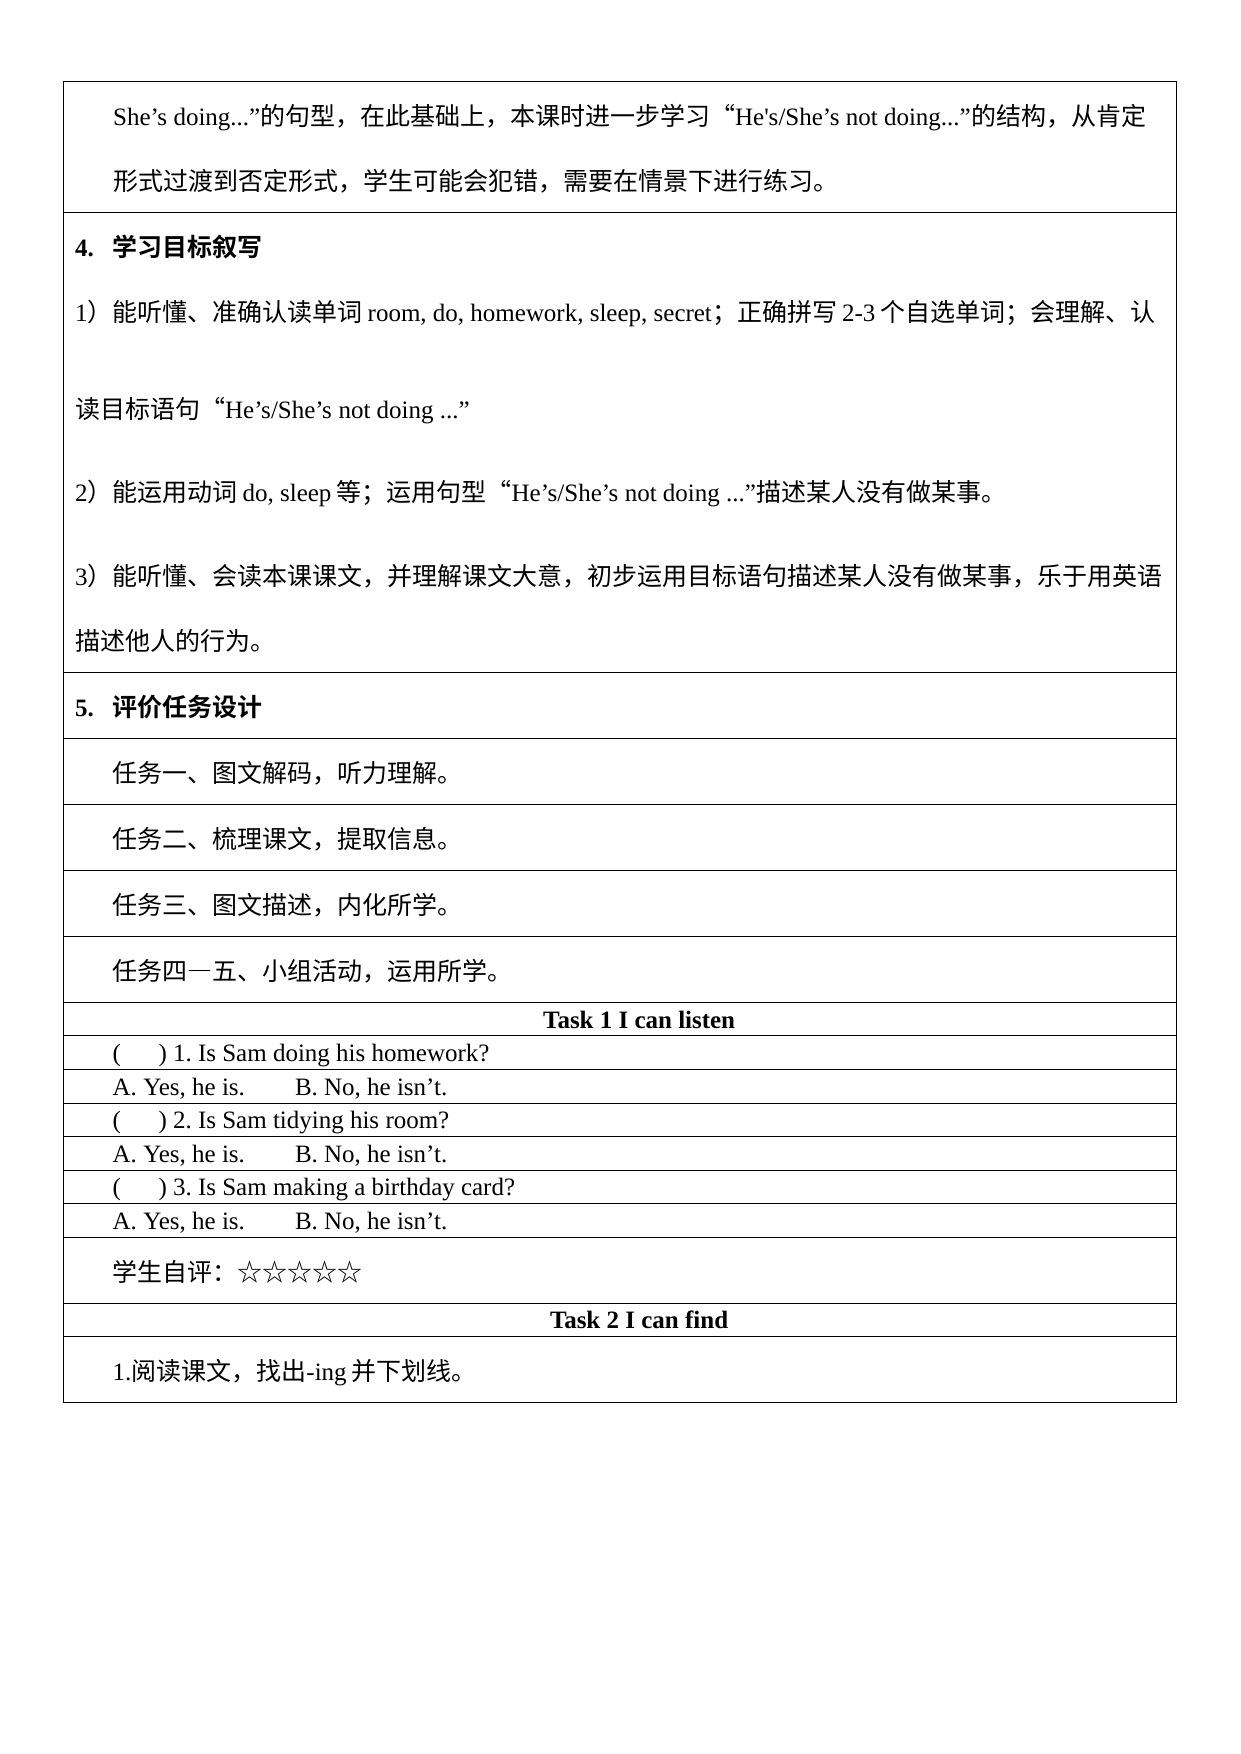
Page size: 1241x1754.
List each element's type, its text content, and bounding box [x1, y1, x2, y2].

table_cell 1.阅读课文，找出-ing并下划线。 [64, 1337, 1176, 1402]
table_cell ( ) 3. Is Sam making a birthday card? [64, 1171, 1176, 1203]
table_cell 学生自评：☆☆☆☆☆ [64, 1238, 1176, 1303]
table_cell 任务一、图文解码，听力理解。 [64, 739, 1176, 804]
table_cell Task 2 I can find [64, 1304, 1176, 1336]
table_cell 任务二、梳理课文，提取信息。 [64, 805, 1176, 870]
table_cell A. Yes, he is. B. No, he isn’t. [64, 1070, 1176, 1102]
table_cell A. Yes, he is. B. No, he isn’t. [64, 1204, 1176, 1237]
table_cell 任务三、图文描述，内化所学。 [64, 871, 1176, 936]
table_cell ( ) 2. Is Sam tidying his room? [64, 1104, 1176, 1136]
table_cell 任务四—五、小组活动，运用所学。 [64, 937, 1176, 1002]
table_cell A. Yes, he is. B. No, he isn’t. [64, 1137, 1176, 1169]
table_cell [64, 82, 1176, 212]
table_cell 学习目标叙写 1）能听懂、准确认读单词room, do, homework, sleep, secret；正确拼写2-3个自选单词；会理解、认读目标语句“He’s/She’s not doing ...” 2）能运用动词do, sleep等；运用句型“He’s/She’s not doing ...”描述某人没有做某事。 3）能听懂、会读本课课文，并理解课文大意，初步运用目标语句描述某人没有做某事，乐于用英语描述他人的行为。 [64, 213, 1176, 672]
table_cell 评价任务设计 [64, 673, 1176, 738]
table_cell ( ) 1. Is Sam doing his homework? [64, 1036, 1176, 1069]
table_cell Task 1 I can listen [64, 1003, 1176, 1035]
